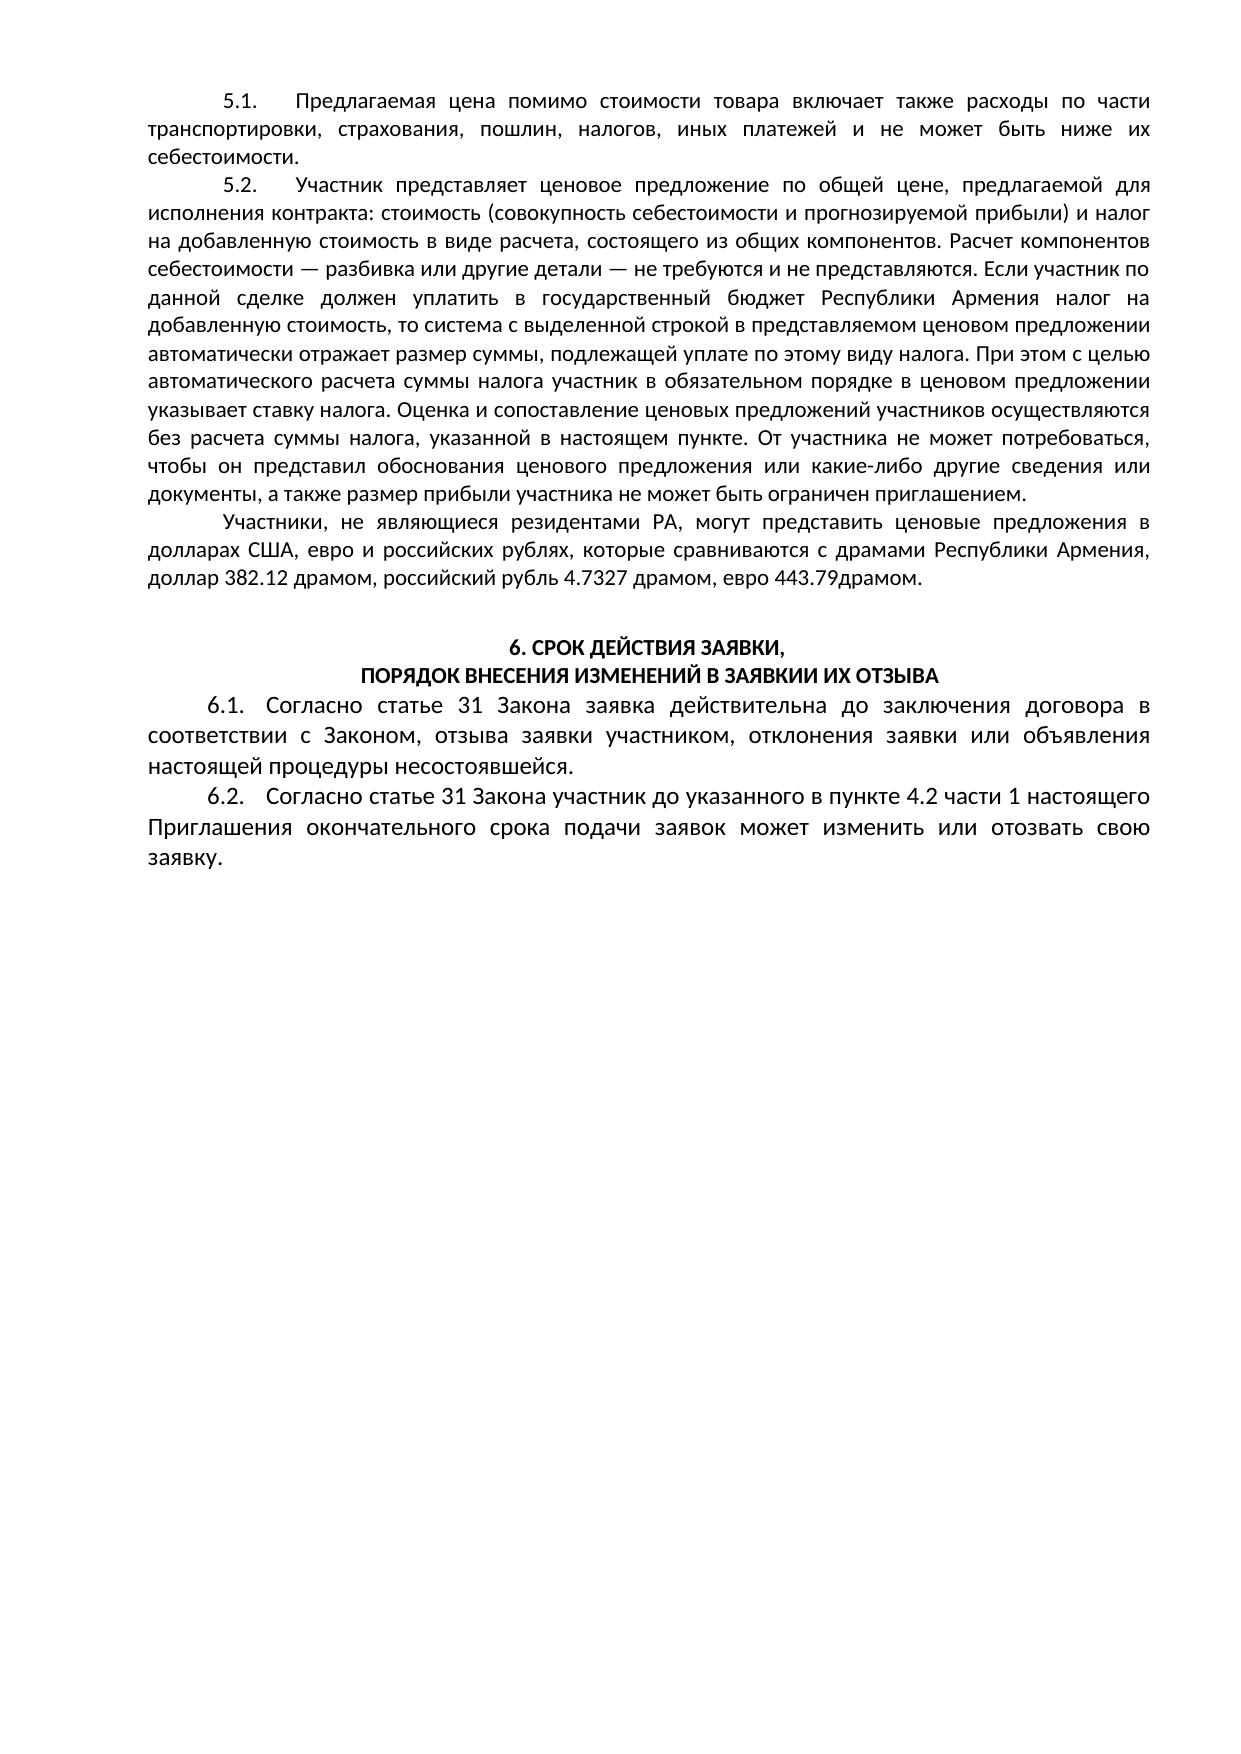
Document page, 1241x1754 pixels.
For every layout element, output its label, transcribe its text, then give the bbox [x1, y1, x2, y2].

text 5.2. Участник представляет ценовое предложение по общей цене, предлагаемой для исполнения контракта: стоимость (совокупность себестоимости и прогнозируемой прибыли) и налог на добавленную стоимость в виде расчета, состоящего из общих компонентов. Расчет компонентов себестоимости — разбивка или другие детали — не требуются и не представляются. Если участник по данной сделке должен уплатить в государственный бюджет Республики Армения налог на добавленную стоимость, то система с выделенной строкой в представляемом ценовом предложении автоматически отражает размер суммы, подлежащей уплате по этому виду налога. При этом с целью автоматического расчета суммы налога участник в обязательном порядке в ценовом предложении указывает ставку налога. Оценка и сопоставление ценовых предложений участников осуществляются без расчета суммы налога, указанной в настоящем пункте. От участника не может потребоваться, чтобы он представил обоснования ценового предложения или какие-либо другие сведения или документы, а также размер прибыли участника не может быть ограничен приглашением. [148, 171, 1152, 507]
text 6. СРОК ДЕЙСТВИЯ ЗАЯВКИ, ПОРЯДОК ВНЕСЕНИЯ ИЗМЕНЕНИЙ В ЗАЯВКИИ ИХ ОТЗЫВА [207, 633, 1093, 689]
text 5.1. Предлагаемая цена помимо стоимости товара включает также расходы по части транспортировки, страхования, пошлин, налогов, иных платежей и не может быть ниже их себестоимости. [148, 86, 1152, 171]
text Участники, не являющиеся резидентами РА, могут представить ценовые предложения в долларах США, евро и российских рублях, которые сравниваются с драмами Республики Армения, доллар 382.12 драмом, российский рубль 4.7327 драмом, евро 443.79драмом. [148, 507, 1152, 591]
text 6.1. Согласно статье 31 Закона заявка действительна до заключения договора в соответствии с Законом, отзыва заявки участником, отклонения заявки или объявления настоящей процедуры несостоявшейся. [148, 689, 1152, 780]
text 6.2. Согласно статье 31 Закона участник до указанного в пункте 4.2 части 1 настоящего Приглашения окончательного срока подачи заявок может изменить или отозвать свою заявку. [148, 780, 1152, 872]
